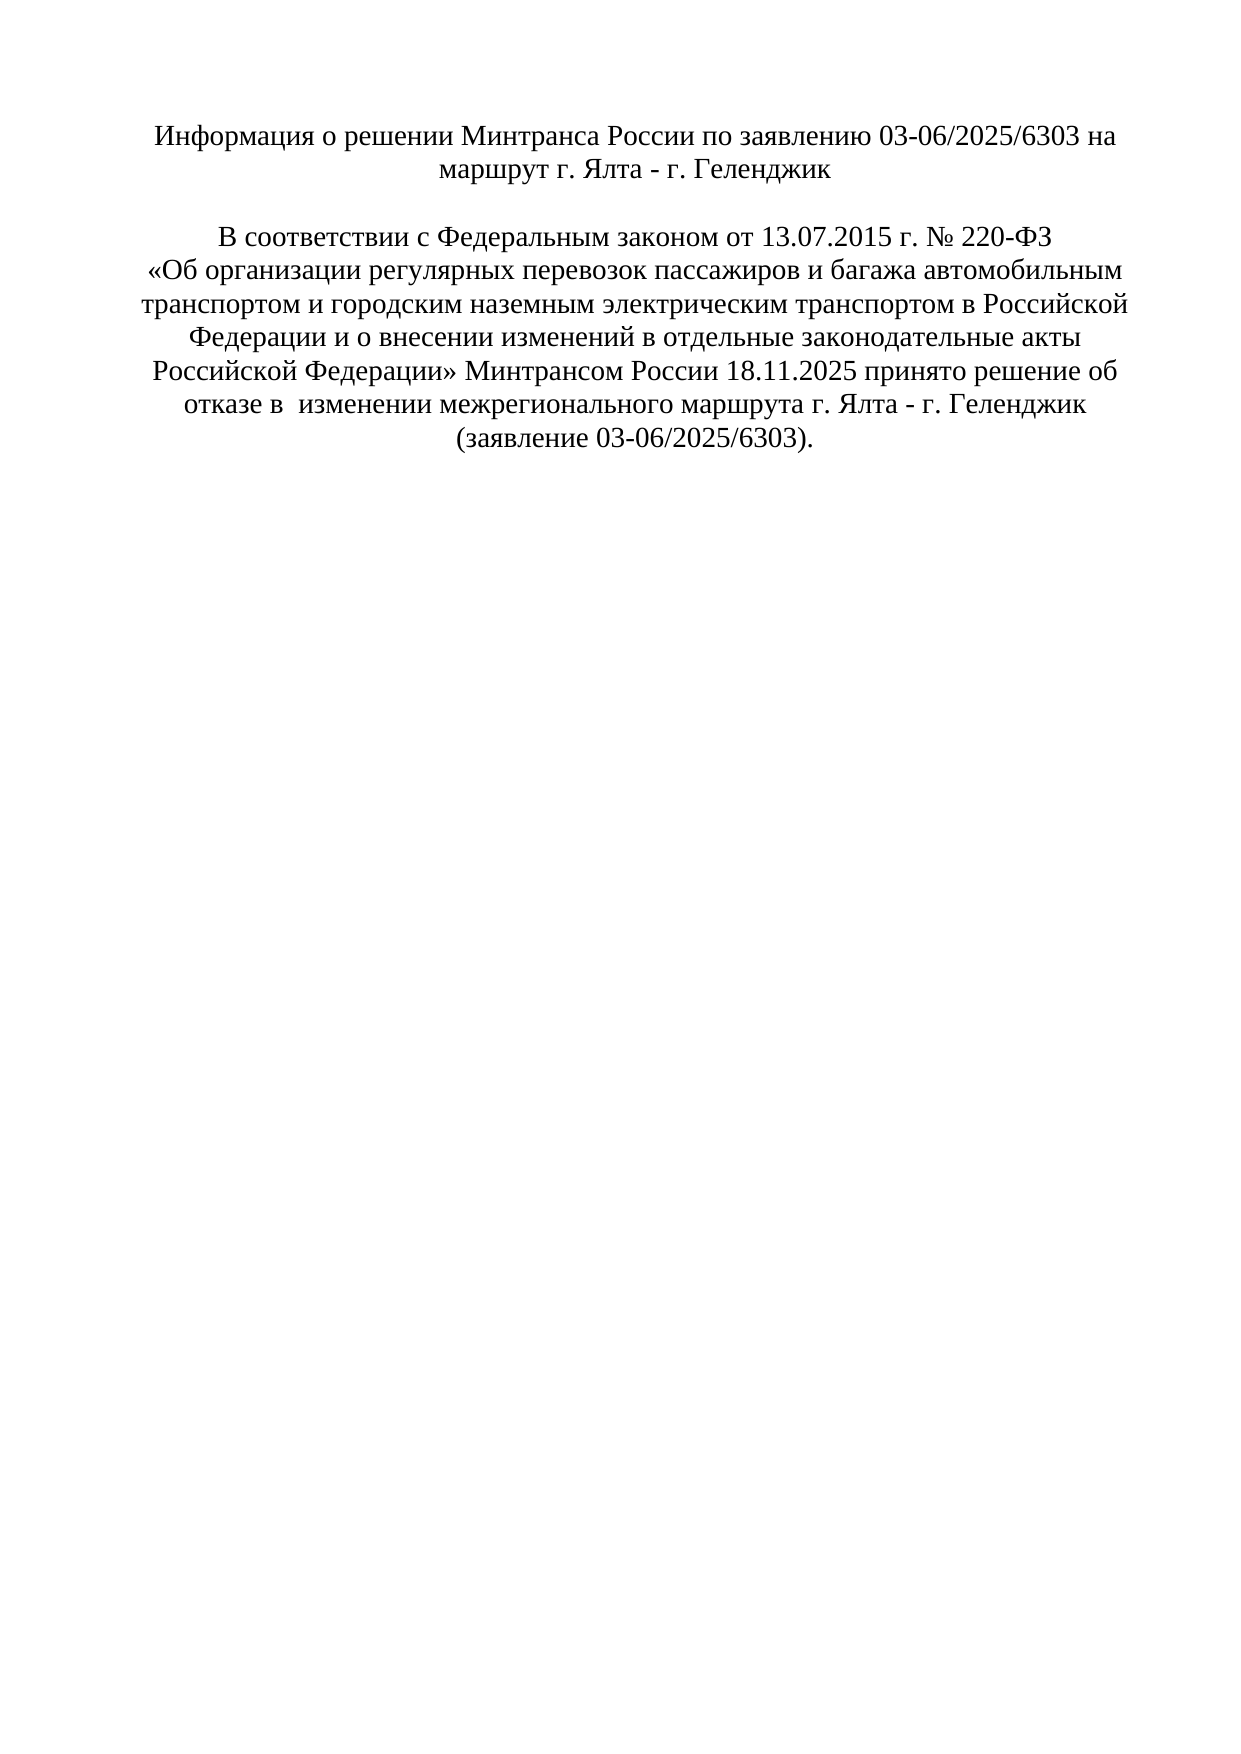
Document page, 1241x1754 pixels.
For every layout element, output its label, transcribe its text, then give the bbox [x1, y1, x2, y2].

text Информация о решении Минтранса России по заявлению 03-06/2025/6303 на маршрут г. Ялта - г. Геленджик [118, 118, 1152, 185]
text В соответствии с Федеральным законом от 13.07.2015 г. № 220-ФЗ «Об организации регулярных перевозок пассажиров и багажа автомобильным транспортом и городским наземным электрическим транспортом в Российской Федерации и о внесении изменений в отдельные законодательные акты Российской Федерации» Минтрансом России 18.11.2025 принято решение об отказе в изменении межрегионального маршрута г. Ялта - г. Геленджик (заявление 03-06/2025/6303). [118, 219, 1152, 453]
